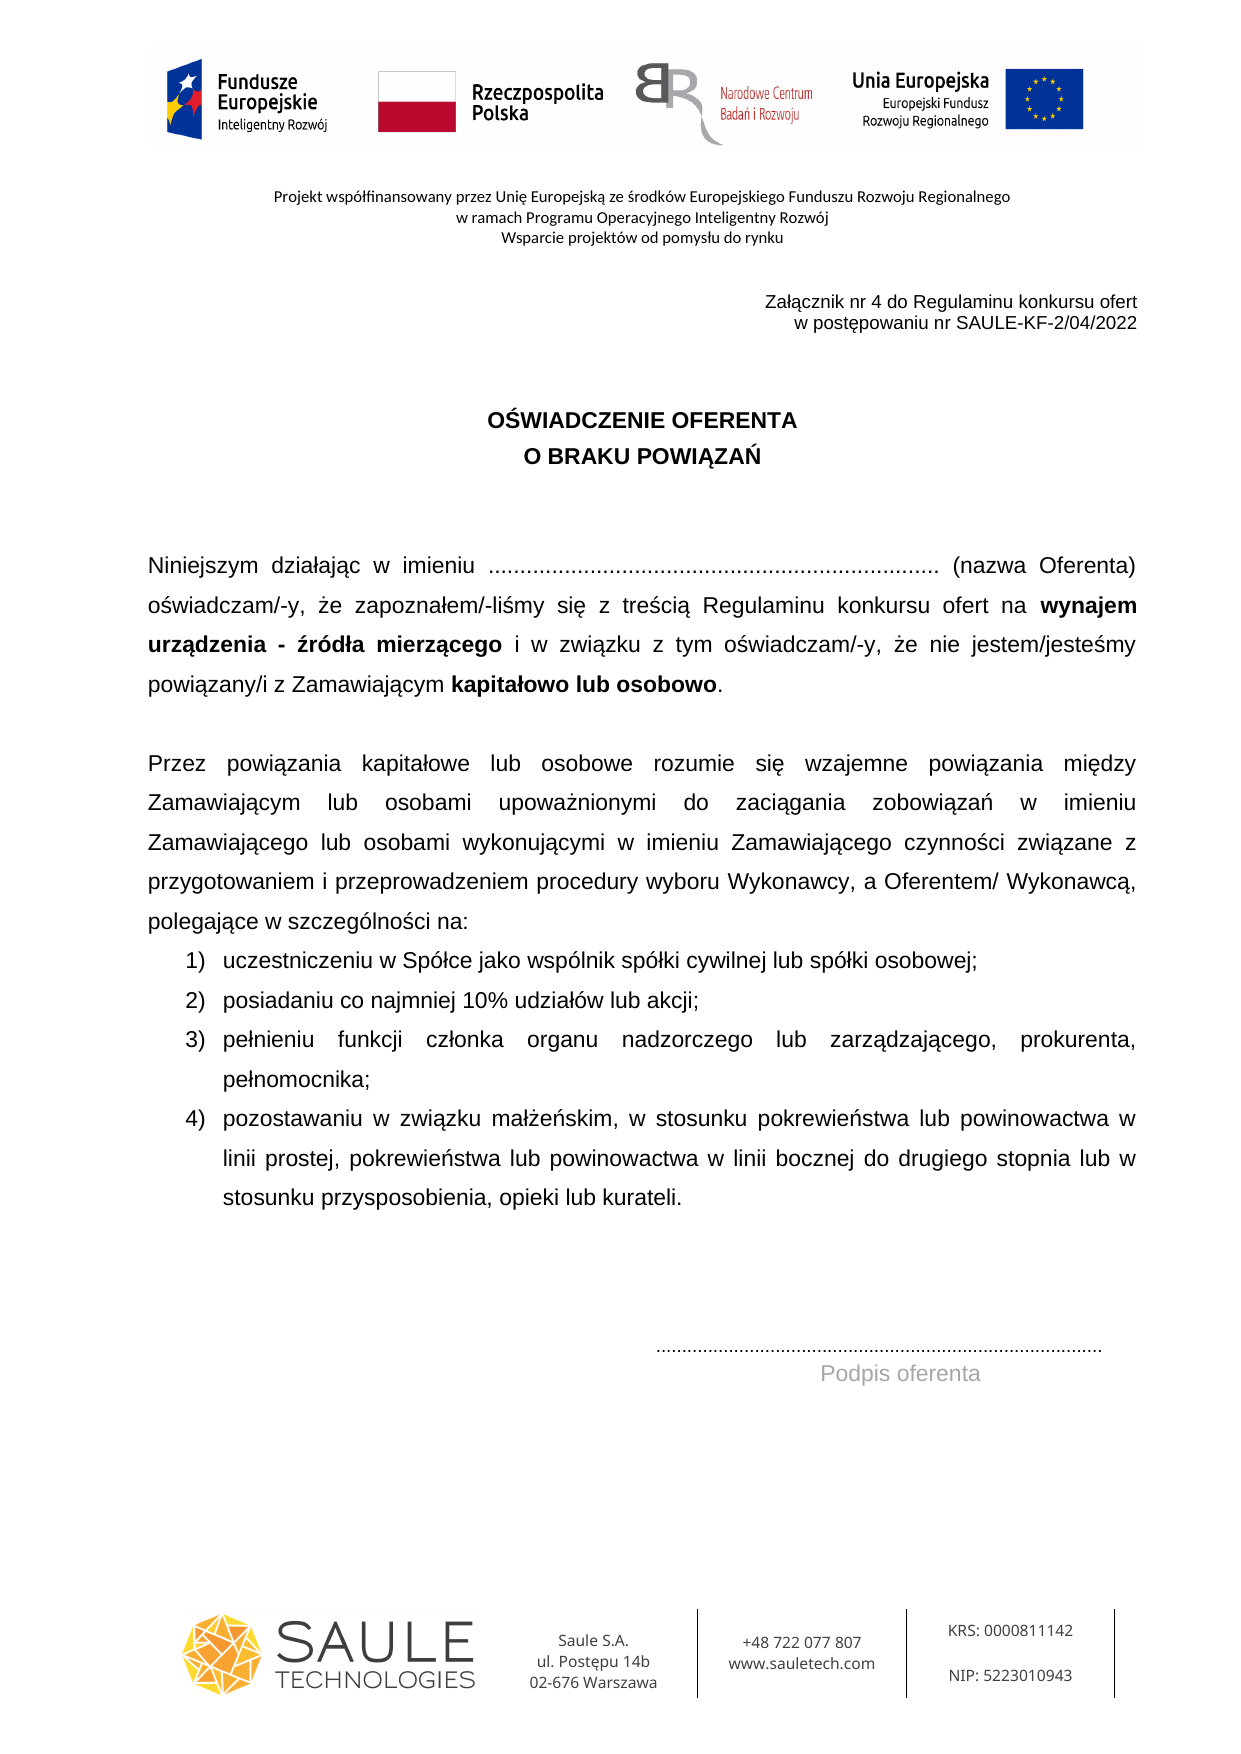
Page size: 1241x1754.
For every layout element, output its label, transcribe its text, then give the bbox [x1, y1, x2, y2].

text Załącznik nr 4 do Regulaminu konkursu ofert [148, 291, 1137, 312]
text Przez powiązania kapitałowe lub osobowe rozumie się wzajemne powiązania między Zamawiającym lub osobami upoważnionymi do zaciągania zobowiązań w imieniu Zamawiającego lub osobami wykonującymi w imieniu Zamawiającego czynności związane z przygotowaniem i przeprowadzeniem procedury wyboru Wykonawcy, a Oferentem/ Wykonawcą, polegające w szczególności na: [148, 750, 1137, 934]
list pełnieniu funkcji członka organu nadzorczego lub zarządzającego, prokurenta, pełnomocnika; [185, 1026, 1137, 1092]
text w ramach Programu Operacyjnego Inteligentny Rozwój [148, 207, 1137, 227]
text OŚWIADCZENIE OFERENTA [148, 407, 1137, 433]
text Niniejszym działając w imieniu ....................................................................... (nazwa Oferenta) oświadczam/-y, że zapoznałem/-liśmy się z treścią Regulaminu konkursu ofert na wynajem urządzenia - źródła mierzącego i w związku z tym oświadczam/-y, że nie jestem/jesteśmy powiązany/i z Zamawiającym kapitałowo lub osobowo. [148, 552, 1137, 697]
text O BRAKU POWIĄZAŃ [148, 443, 1137, 469]
picture [150, 41, 1140, 149]
text w postępowaniu nr SAULE-KF-2/04/2022 [148, 312, 1137, 334]
list posiadaniu co najmniej 10% udziałów lub akcji; [185, 987, 1137, 1013]
text ...................................................................................... Podpis oferenta [650, 1335, 1137, 1386]
picture [181, 1608, 479, 1698]
text Wsparcie projektów od pomysłu do rynku [148, 227, 1137, 247]
list uczestniczeniu w Spółce jako wspólnik spółki cywilnej lub spółki osobowej; [185, 947, 1137, 974]
text Projekt współfinansowany przez Unię Europejską ze środków Europejskiego Funduszu Rozwoju Regionalnego [148, 187, 1137, 207]
list pozostawaniu w związku małżeńskim, w stosunku pokrewieństwa lub powinowactwa w linii prostej, pokrewieństwa lub powinowactwa w linii bocznej do drugiego stopnia lub w stosunku przysposobienia, opieki lub kurateli. [185, 1105, 1137, 1211]
